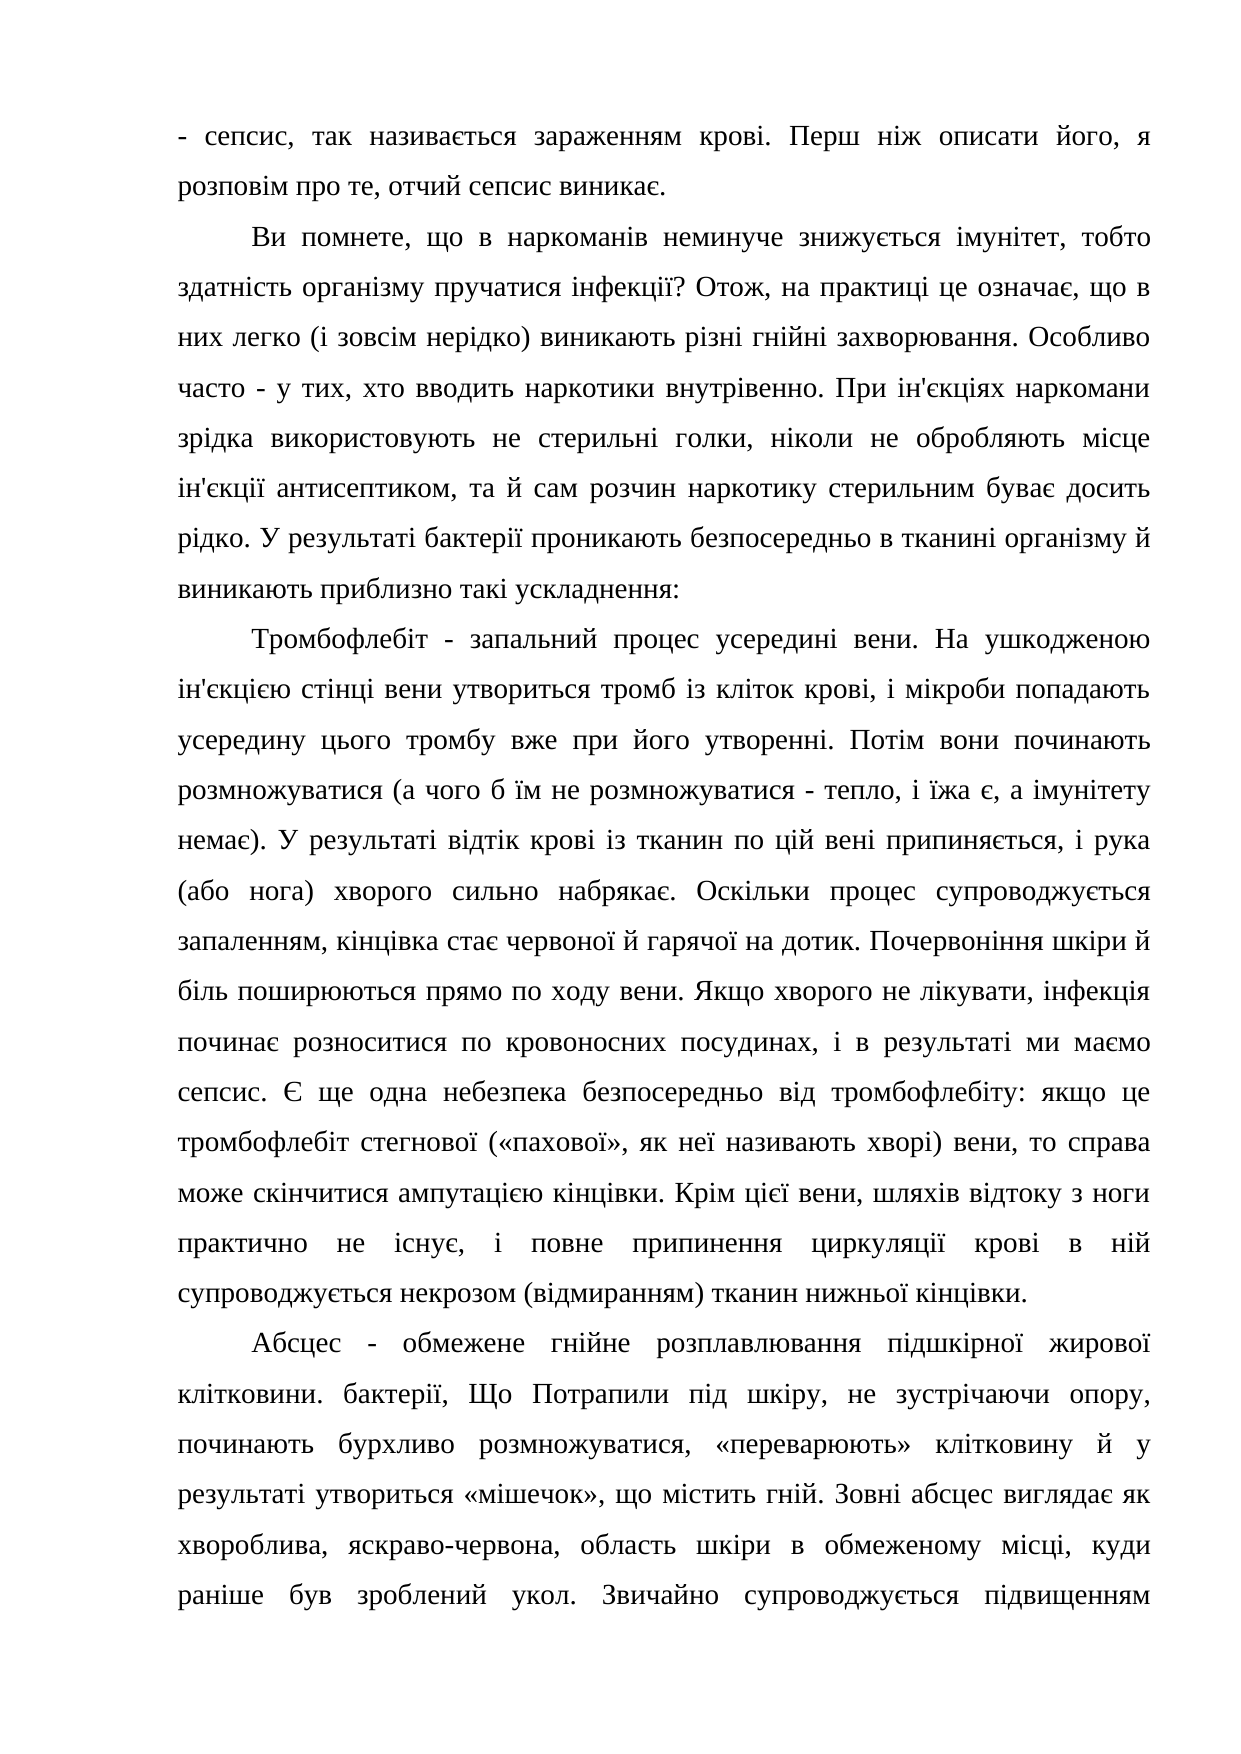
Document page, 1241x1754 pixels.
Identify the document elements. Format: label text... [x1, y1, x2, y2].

text Ви помнете, що в наркоманів неминуче знижується імунітет, тобто здатність організму пручатися інфекції? Отож, на практиці це означає, що в них легко (і зовсім нерідко) виникають різні гнійні захворювання. Особливо часто - у тих, хто вводить наркотики внутрівенно. При ін'єкціях наркомани зрідка використовують не стерильні голки, ніколи не обробляють місце ін'єкції антисептиком, та й сам розчин наркотику стерильним буває досить рідко. У результаті бактерії проникають безпосередньо в тканині організму й виникають приблизно такі ускладнення: [177, 219, 1152, 604]
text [177, 1326, 1152, 1611]
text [177, 118, 1152, 202]
text Тромбофлебіт - запальний процес усередині вени. На ушкодженою ін'єкцією стінці вени утвориться тромб із кліток крові, і мікроби попадають усередину цього тромбу вже при його утворенні. Потім вони починають розмножуватися (а чого б їм не розмножуватися - тепло, і їжа є, а імунітету немає). У результаті відтік крові із тканин по цій вені припиняється, і рука (або нога) хворого сильно набрякає. Оскільки процес супроводжується запаленням, кінцівка стає червоної й гарячої на дотик. Почервоніння шкіри й біль поширюються прямо по ходу вени. Якщо хворого не лікувати, інфекція починає розноситися по кровоносних посудинах, і в результаті ми маємо сепсис. Є ще одна небезпека безпосередньо від тромбофлебіту: якщо це тромбофлебіт стегнової («пахової», як неї називають хворі) вени, то справа може скінчитися ампутацією кінцівки. Крім цієї вени, шляхів відтоку з ноги практично не існує, і повне припинення циркуляції крові в ній супроводжується некрозом (відмиранням) тканин нижньої кінцівки. [177, 621, 1152, 1309]
